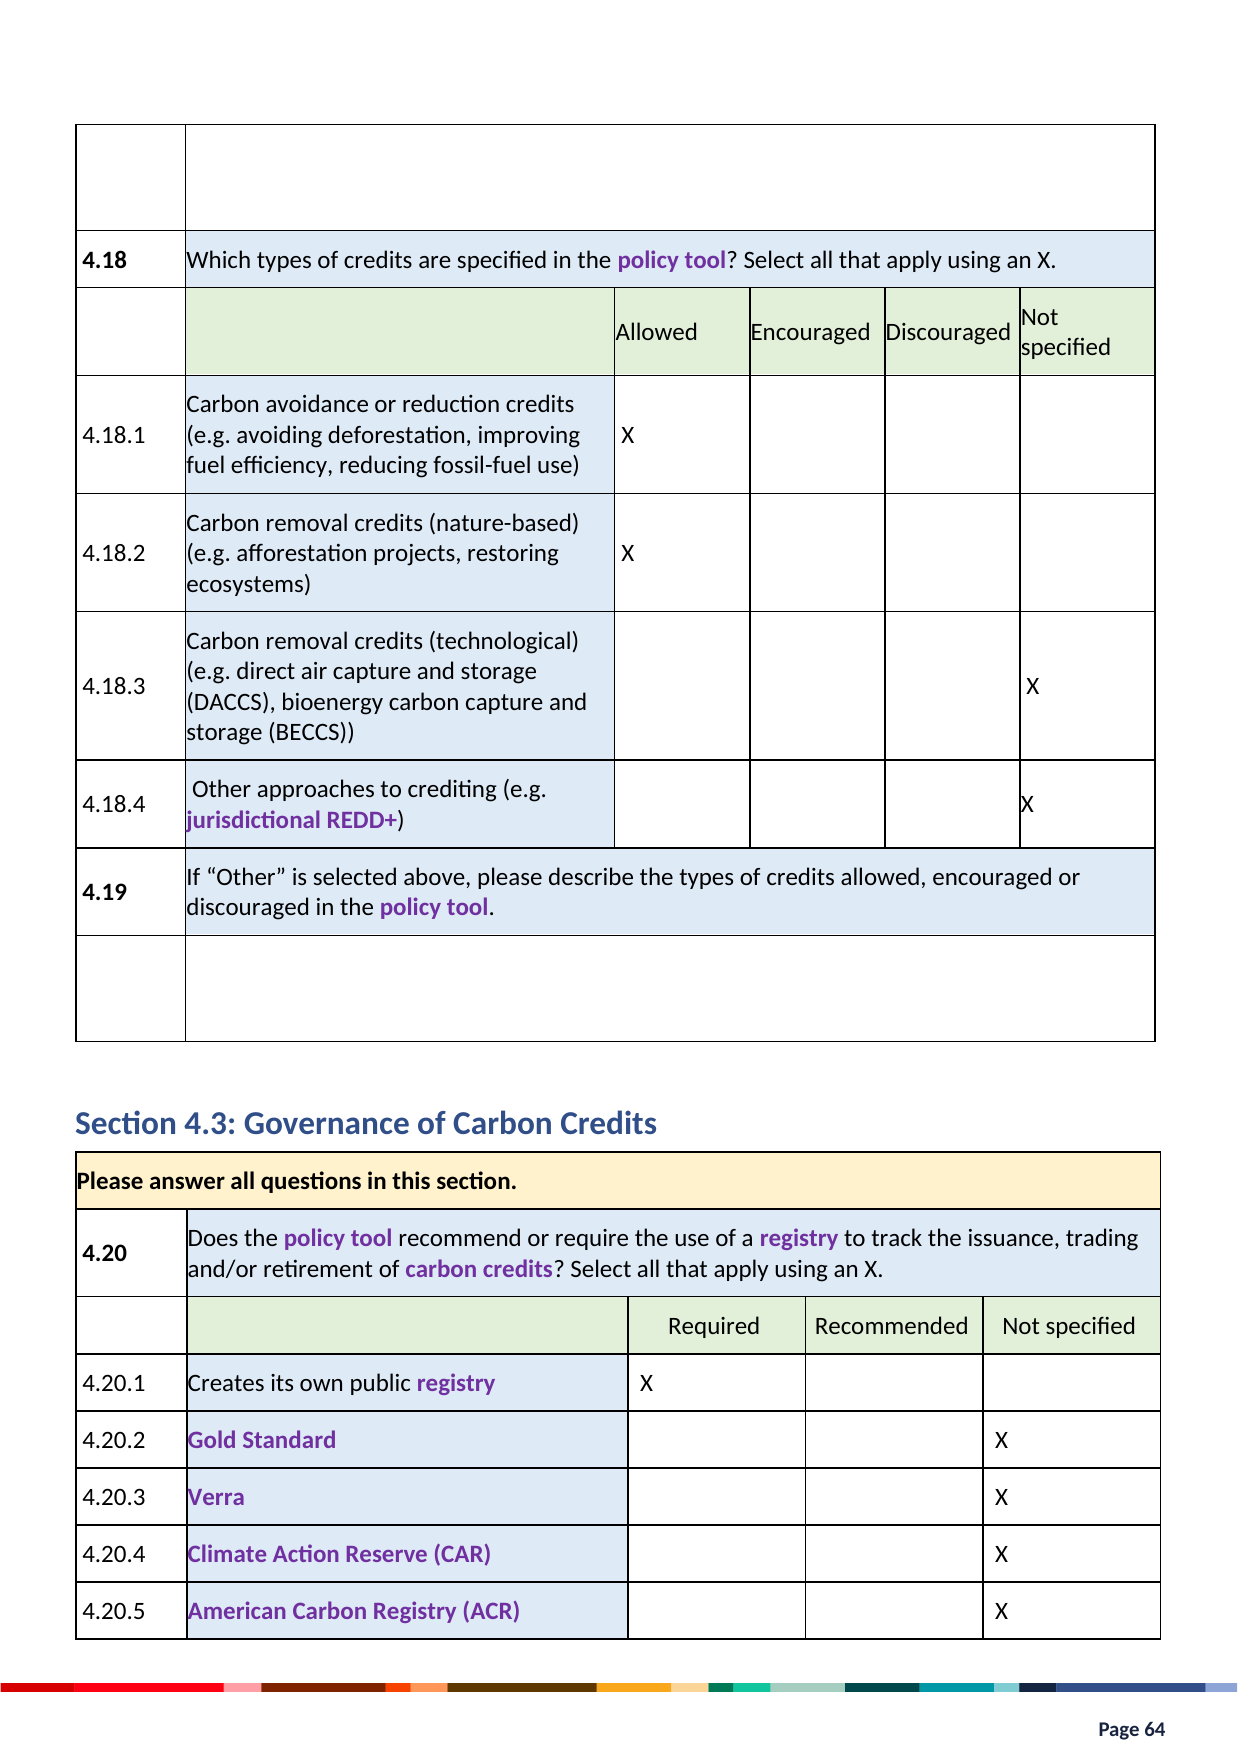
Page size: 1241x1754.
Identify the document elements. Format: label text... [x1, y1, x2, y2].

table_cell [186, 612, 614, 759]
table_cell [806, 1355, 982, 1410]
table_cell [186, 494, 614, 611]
subtitle Section 4.3: Governance of Carbon Credits [75, 1102, 1165, 1143]
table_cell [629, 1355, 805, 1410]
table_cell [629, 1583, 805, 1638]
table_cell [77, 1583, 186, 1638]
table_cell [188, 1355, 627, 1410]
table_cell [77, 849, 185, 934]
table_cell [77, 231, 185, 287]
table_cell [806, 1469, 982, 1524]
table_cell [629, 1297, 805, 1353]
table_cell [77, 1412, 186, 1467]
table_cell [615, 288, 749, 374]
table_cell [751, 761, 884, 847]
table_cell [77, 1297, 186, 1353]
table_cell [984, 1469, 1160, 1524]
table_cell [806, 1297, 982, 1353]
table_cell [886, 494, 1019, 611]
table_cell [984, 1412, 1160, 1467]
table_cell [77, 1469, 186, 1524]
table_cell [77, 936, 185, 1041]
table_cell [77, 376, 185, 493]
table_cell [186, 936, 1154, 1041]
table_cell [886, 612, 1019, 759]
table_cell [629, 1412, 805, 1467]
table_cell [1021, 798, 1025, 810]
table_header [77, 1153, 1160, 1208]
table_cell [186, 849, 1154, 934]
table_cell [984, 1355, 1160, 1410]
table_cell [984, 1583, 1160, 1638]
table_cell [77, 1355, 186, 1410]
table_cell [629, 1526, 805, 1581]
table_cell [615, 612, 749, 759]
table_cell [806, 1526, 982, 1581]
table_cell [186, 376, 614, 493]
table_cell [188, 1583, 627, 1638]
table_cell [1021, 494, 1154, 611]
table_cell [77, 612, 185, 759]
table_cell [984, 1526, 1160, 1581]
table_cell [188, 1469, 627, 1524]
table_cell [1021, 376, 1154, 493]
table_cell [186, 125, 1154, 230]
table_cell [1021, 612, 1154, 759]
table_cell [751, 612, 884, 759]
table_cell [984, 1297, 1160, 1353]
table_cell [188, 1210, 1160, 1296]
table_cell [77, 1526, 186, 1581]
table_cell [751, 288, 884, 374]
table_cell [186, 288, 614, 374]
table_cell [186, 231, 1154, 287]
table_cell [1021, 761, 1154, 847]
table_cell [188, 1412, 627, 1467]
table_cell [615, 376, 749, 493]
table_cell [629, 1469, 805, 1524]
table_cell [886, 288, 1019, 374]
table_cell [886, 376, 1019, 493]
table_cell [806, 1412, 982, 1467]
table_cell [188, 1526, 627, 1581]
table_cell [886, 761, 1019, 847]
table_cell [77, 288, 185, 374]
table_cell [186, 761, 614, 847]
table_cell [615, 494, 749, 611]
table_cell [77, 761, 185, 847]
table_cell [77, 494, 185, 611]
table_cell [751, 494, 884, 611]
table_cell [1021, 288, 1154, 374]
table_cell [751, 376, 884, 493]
picture [0, 1683, 1236, 1692]
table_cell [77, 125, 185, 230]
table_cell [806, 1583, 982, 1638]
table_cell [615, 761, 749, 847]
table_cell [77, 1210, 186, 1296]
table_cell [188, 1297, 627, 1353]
